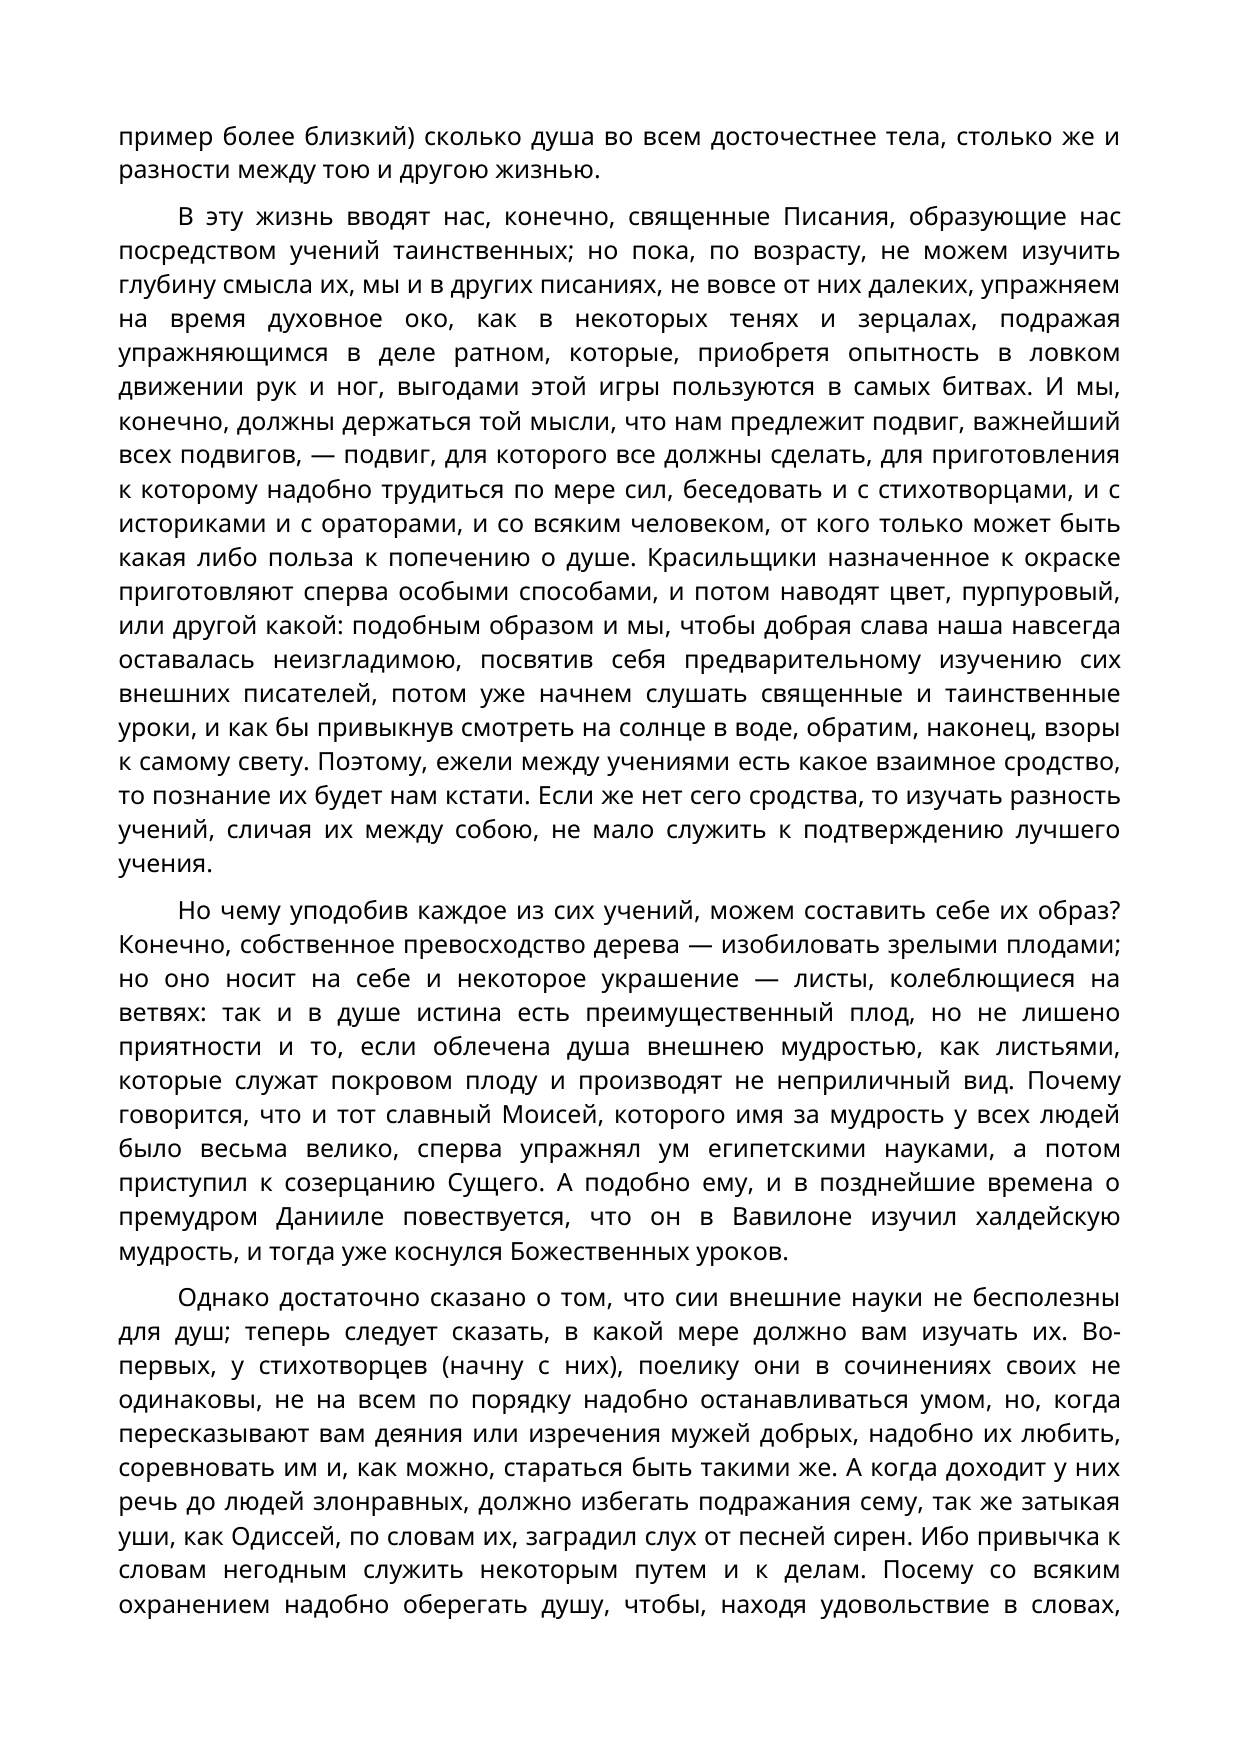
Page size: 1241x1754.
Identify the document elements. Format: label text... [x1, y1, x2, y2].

text Но чему уподобив каждое из сих учений, можем составить себе их образ? Конечно, собственное превосходство дерева — изобиловать зрелыми плодами; но оно носит на себе и некоторое украшение — листы, колеблющиеся на ветвях: так и в душе истина есть преимущественный плод, но не лишено приятности и то, если облечена душа внешнею мудростью, как листьями, которые служат покровом плоду и производят не неприличный вид. Почему говорится, что и тот славный Моисей, которого имя за мудрость у всех людей было весьма велико, сперва упражнял ум египетскими науками, а потом приступил к созерцанию Сущего. А подобно ему, и в позднейшие времена о премудром Данииле повествуется, что он в Вавилоне изучил халдейскую мудрость, и тогда уже коснулся Божественных уроков. [118, 892, 1122, 1267]
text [118, 118, 1122, 186]
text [118, 1280, 1122, 1620]
text В эту жизнь вводят нас, конечно, священные Писания, образующие нас посредством учений таинственных; но пока, по возрасту, не можем изучить глубину смысла их, мы и в других писаниях, не вовсе от них далеких, упражняем на время духовное око, как в некоторых тенях и зерцалах, подражая упражняющимся в деле ратном, которые, приобретя опытность в ловком движении рук и ног, выгодами этой игры пользуются в самых битвах. И мы, конечно, должны держаться той мысли, что нам предлежит подвиг, важнейший всех подвигов, — подвиг, для которого все должны сделать, для приготовления к которому надобно трудиться по мере сил, беседовать и с стихотворцами, и с историками и с ораторами, и со всяким человеком, от кого только может быть какая либо польза к попечению о душе. Красильщики назначенное к окраске приготовляют сперва особыми способами, и потом наводят цвет, пурпуровый, или другой какой: подобным образом и мы, чтобы добрая слава наша навсегда оставалась неизгладимою, посвятив себя предварительному изучению сих внешних писателей, потом уже начнем слушать священные и таинственные уроки, и как бы привыкнув смотреть на солнце в воде, обратим, наконец, взоры к самому свету. Поэтому, ежели между учениями есть какое взаимное сродство, то познание их будет нам кстати. Если же нет сего сродства, то изучать разность учений, сличая их между собою, не мало служить к подтверждению лучшего учения. [118, 199, 1122, 880]
